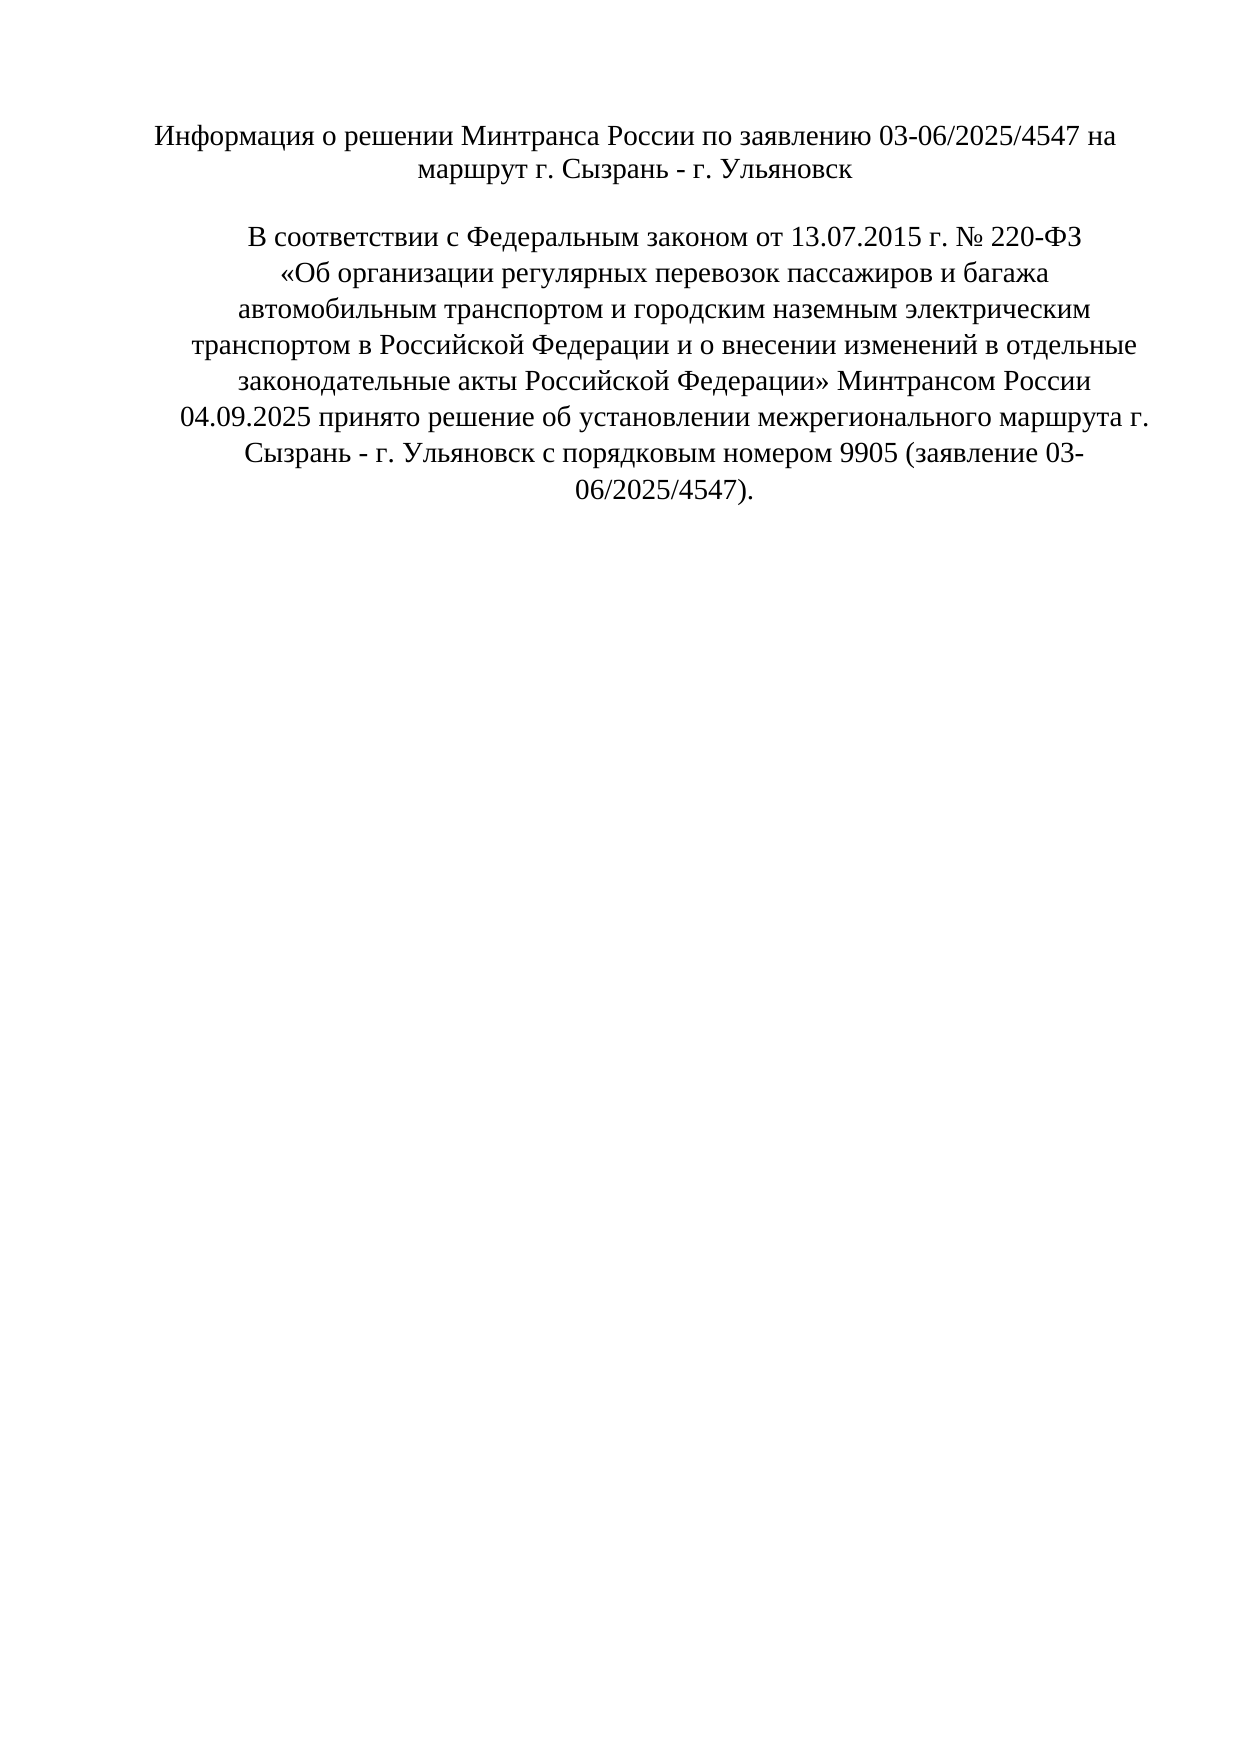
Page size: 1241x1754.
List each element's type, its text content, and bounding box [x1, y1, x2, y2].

text Информация о решении Минтранса России по заявлению 03-06/2025/4547 на маршрут г. Сызрань - г. Ульяновск [118, 118, 1152, 185]
text В соответствии с Федеральным законом от 13.07.2015 г. № 220-ФЗ «Об организации регулярных перевозок пассажиров и багажа автомобильным транспортом и городским наземным электрическим транспортом в Российской Федерации и о внесении изменений в отдельные законодательные акты Российской Федерации» Минтрансом России 04.09.2025 принято решение об установлении межрегионального маршрута г. Сызрань - г. Ульяновск с порядковым номером 9905 (заявление 03-06/2025/4547). [177, 219, 1152, 505]
